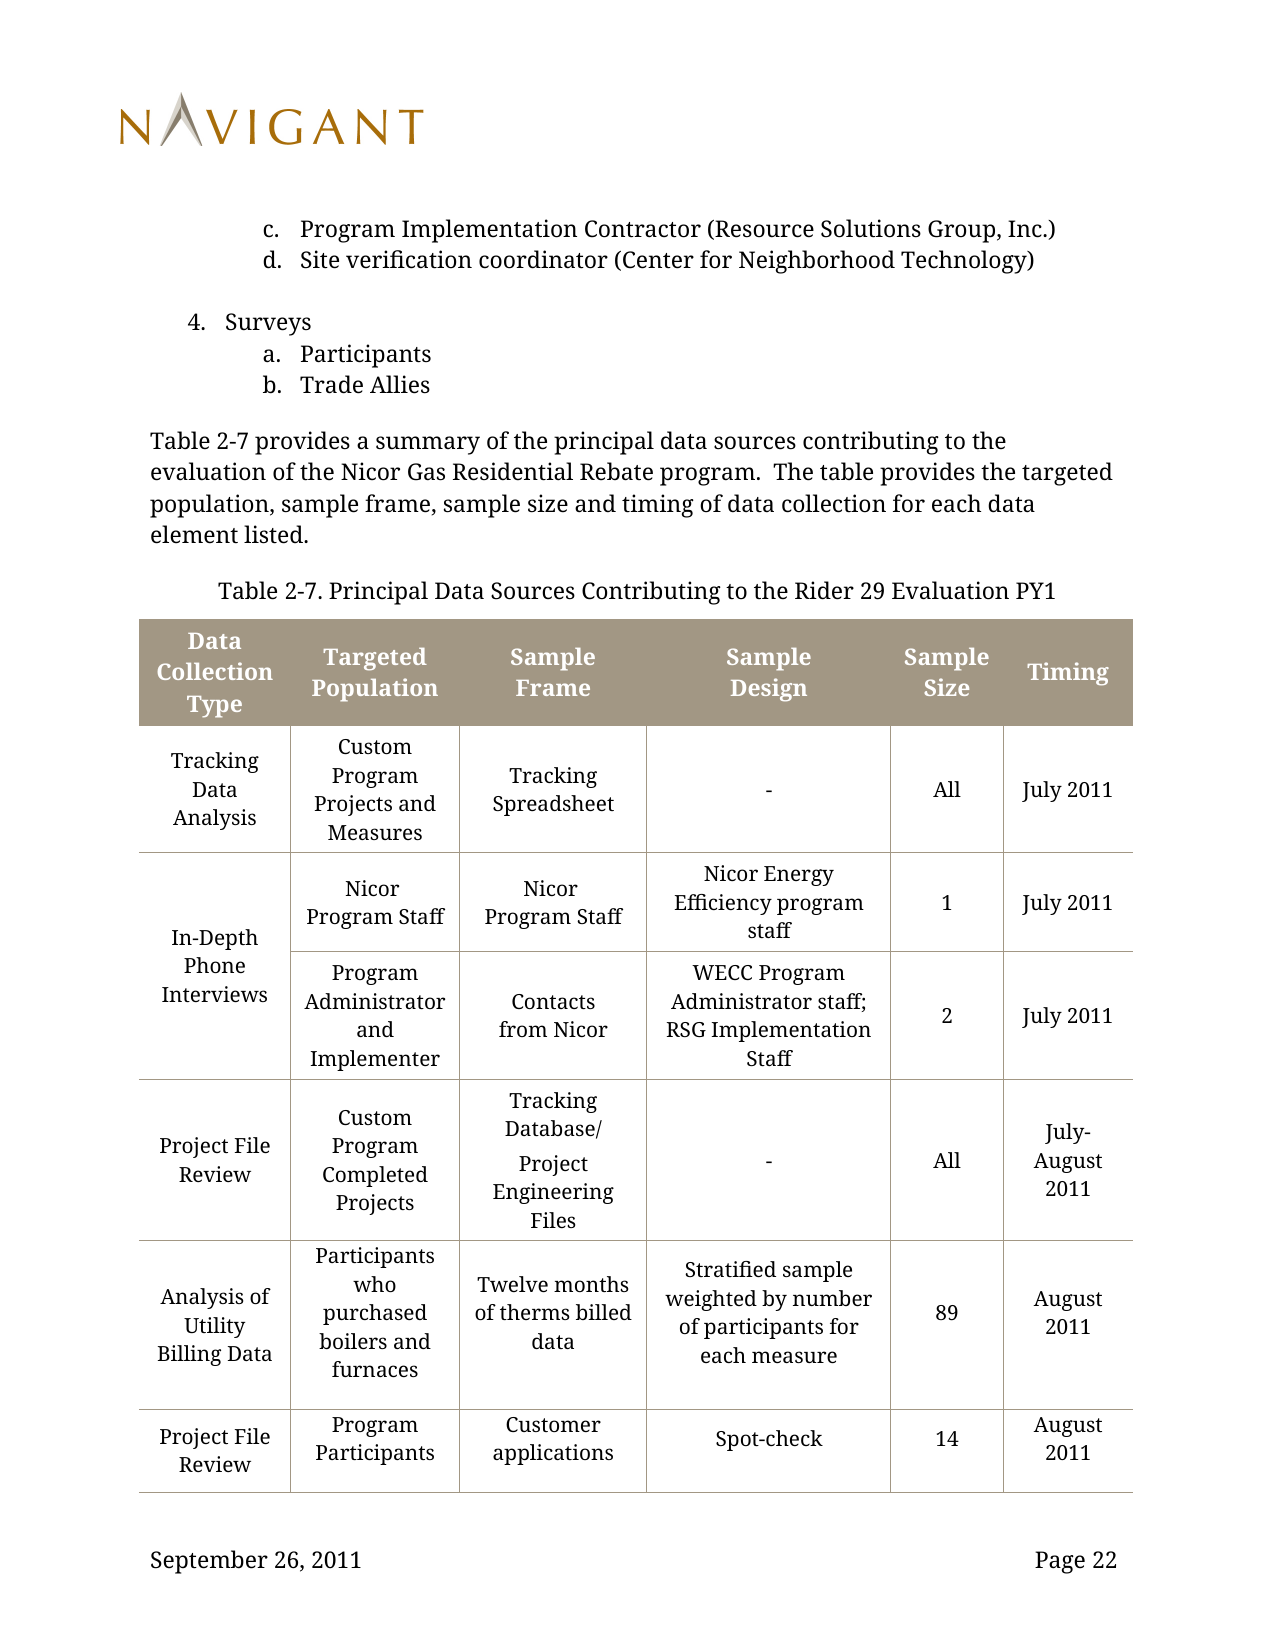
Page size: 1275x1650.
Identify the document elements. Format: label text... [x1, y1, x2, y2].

table_cell Custom Program Projects and Measures [291, 726, 459, 852]
table_cell August 2011 [1004, 1410, 1133, 1492]
table_cell In-Depth Phone Interviews [139, 853, 290, 1078]
table_cell Participants who purchased boilers and furnaces [291, 1241, 459, 1409]
table_cell Twelve months of therms billed data [460, 1241, 646, 1409]
table_header Sample Design [647, 619, 891, 725]
table_header Targeted Population [291, 619, 459, 725]
table_header Data Collection Type [139, 619, 291, 725]
table_cell July 2011 [1004, 853, 1133, 951]
table_cell All [891, 1080, 1003, 1240]
table_cell Nicor Program Staff [460, 853, 646, 951]
table_cell Tracking Data Analysis [139, 726, 290, 852]
table_cell Project File Review [139, 1080, 290, 1240]
table_cell Program Participants [291, 1410, 459, 1492]
table_cell Project File Review [139, 1410, 290, 1492]
table_cell Nicor Program Staff [291, 853, 459, 951]
table_cell Stratified sample weighted by number of participants for each measure [647, 1241, 890, 1409]
table_cell 1 [891, 853, 1003, 951]
table_cell July 2011 [1004, 952, 1133, 1078]
table_cell - [647, 1080, 890, 1240]
table_header Sample Frame [459, 619, 647, 725]
table_cell WECC Program Administrator staff; RSG Implementation Staff [647, 952, 890, 1078]
picture [120, 92, 424, 146]
table_cell 14 [891, 1410, 1003, 1492]
list Site verification coordinator (Center for Neighborhood Technology) [262, 244, 1125, 275]
list Program Implementation Contractor (Resource Solutions Group, Inc.) [262, 212, 1125, 244]
list Participants [262, 337, 1125, 369]
table_cell July 2011 [1004, 726, 1133, 852]
table_cell Tracking Database/ Project Engineering Files [460, 1080, 646, 1240]
table_cell Analysis of Utility Billing Data [139, 1241, 290, 1409]
table_cell Nicor Energy Efficiency program staff [647, 853, 890, 951]
table_cell Program Administrator and Implementer [291, 952, 459, 1078]
table_cell Customer applications [460, 1410, 646, 1492]
table_cell Spot-check [647, 1410, 890, 1492]
table_cell Custom Program Completed Projects [291, 1080, 459, 1240]
table_header Sample Size [891, 619, 1003, 725]
list Surveys [187, 306, 1125, 337]
table_header Timing [1003, 619, 1133, 725]
table_cell All [891, 726, 1003, 852]
table_cell - [647, 726, 890, 852]
table_cell 89 [891, 1241, 1003, 1409]
table_cell August 2011 [1004, 1241, 1133, 1409]
table_cell Tracking Spreadsheet [460, 726, 646, 852]
table_cell July-August 2011 [1004, 1080, 1133, 1240]
table_cell Contacts from Nicor [460, 952, 646, 1078]
list Trade Allies [262, 369, 1125, 400]
table_cell 2 [891, 952, 1003, 1078]
